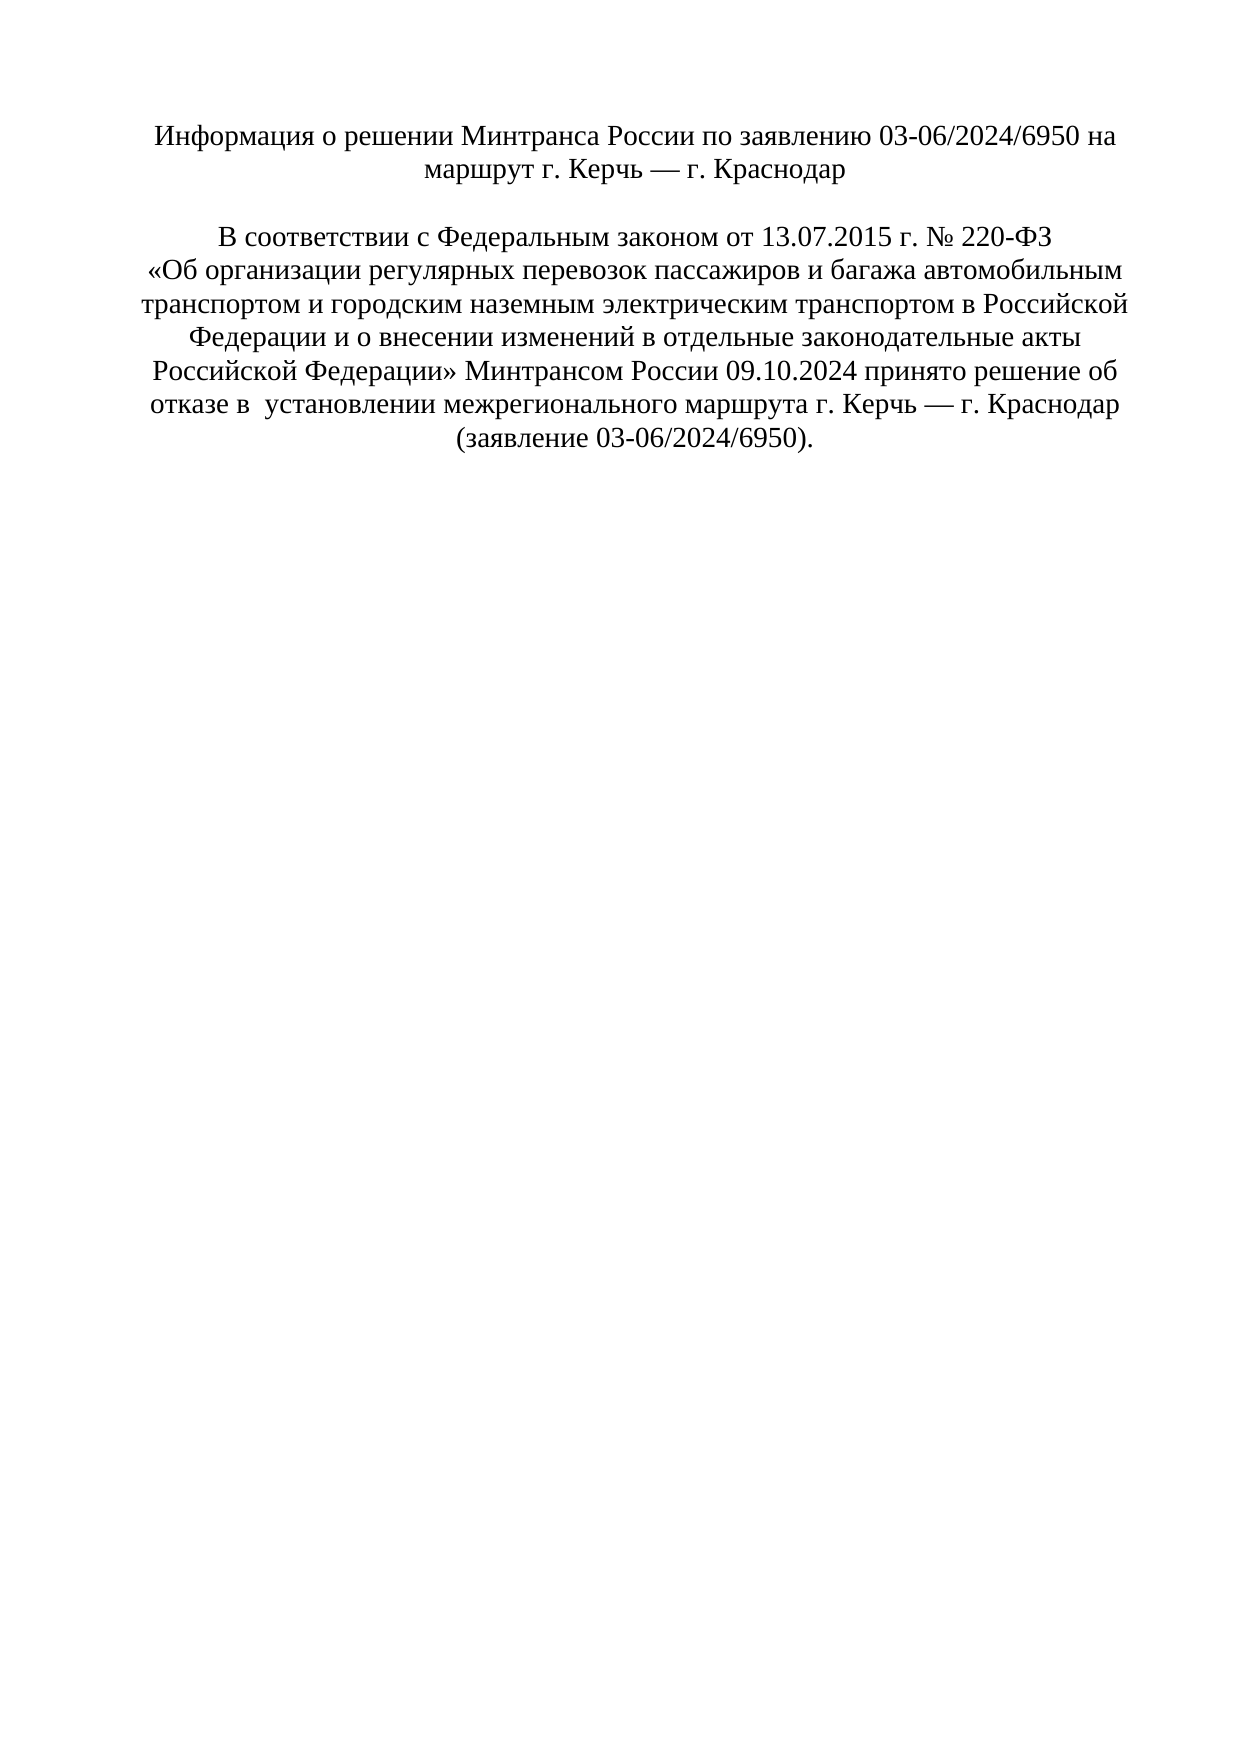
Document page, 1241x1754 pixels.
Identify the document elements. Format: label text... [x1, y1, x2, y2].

text В соответствии с Федеральным законом от 13.07.2015 г. № 220-ФЗ «Об организации регулярных перевозок пассажиров и багажа автомобильным транспортом и городским наземным электрическим транспортом в Российской Федерации и о внесении изменений в отдельные законодательные акты Российской Федерации» Минтрансом России 09.10.2024 принято решение об отказе в установлении межрегионального маршрута г. Керчь — г. Краснодар (заявление 03-06/2024/6950). [118, 219, 1152, 453]
text Информация о решении Минтранса России по заявлению 03-06/2024/6950 на маршрут г. Керчь — г. Краснодар [118, 118, 1152, 185]
